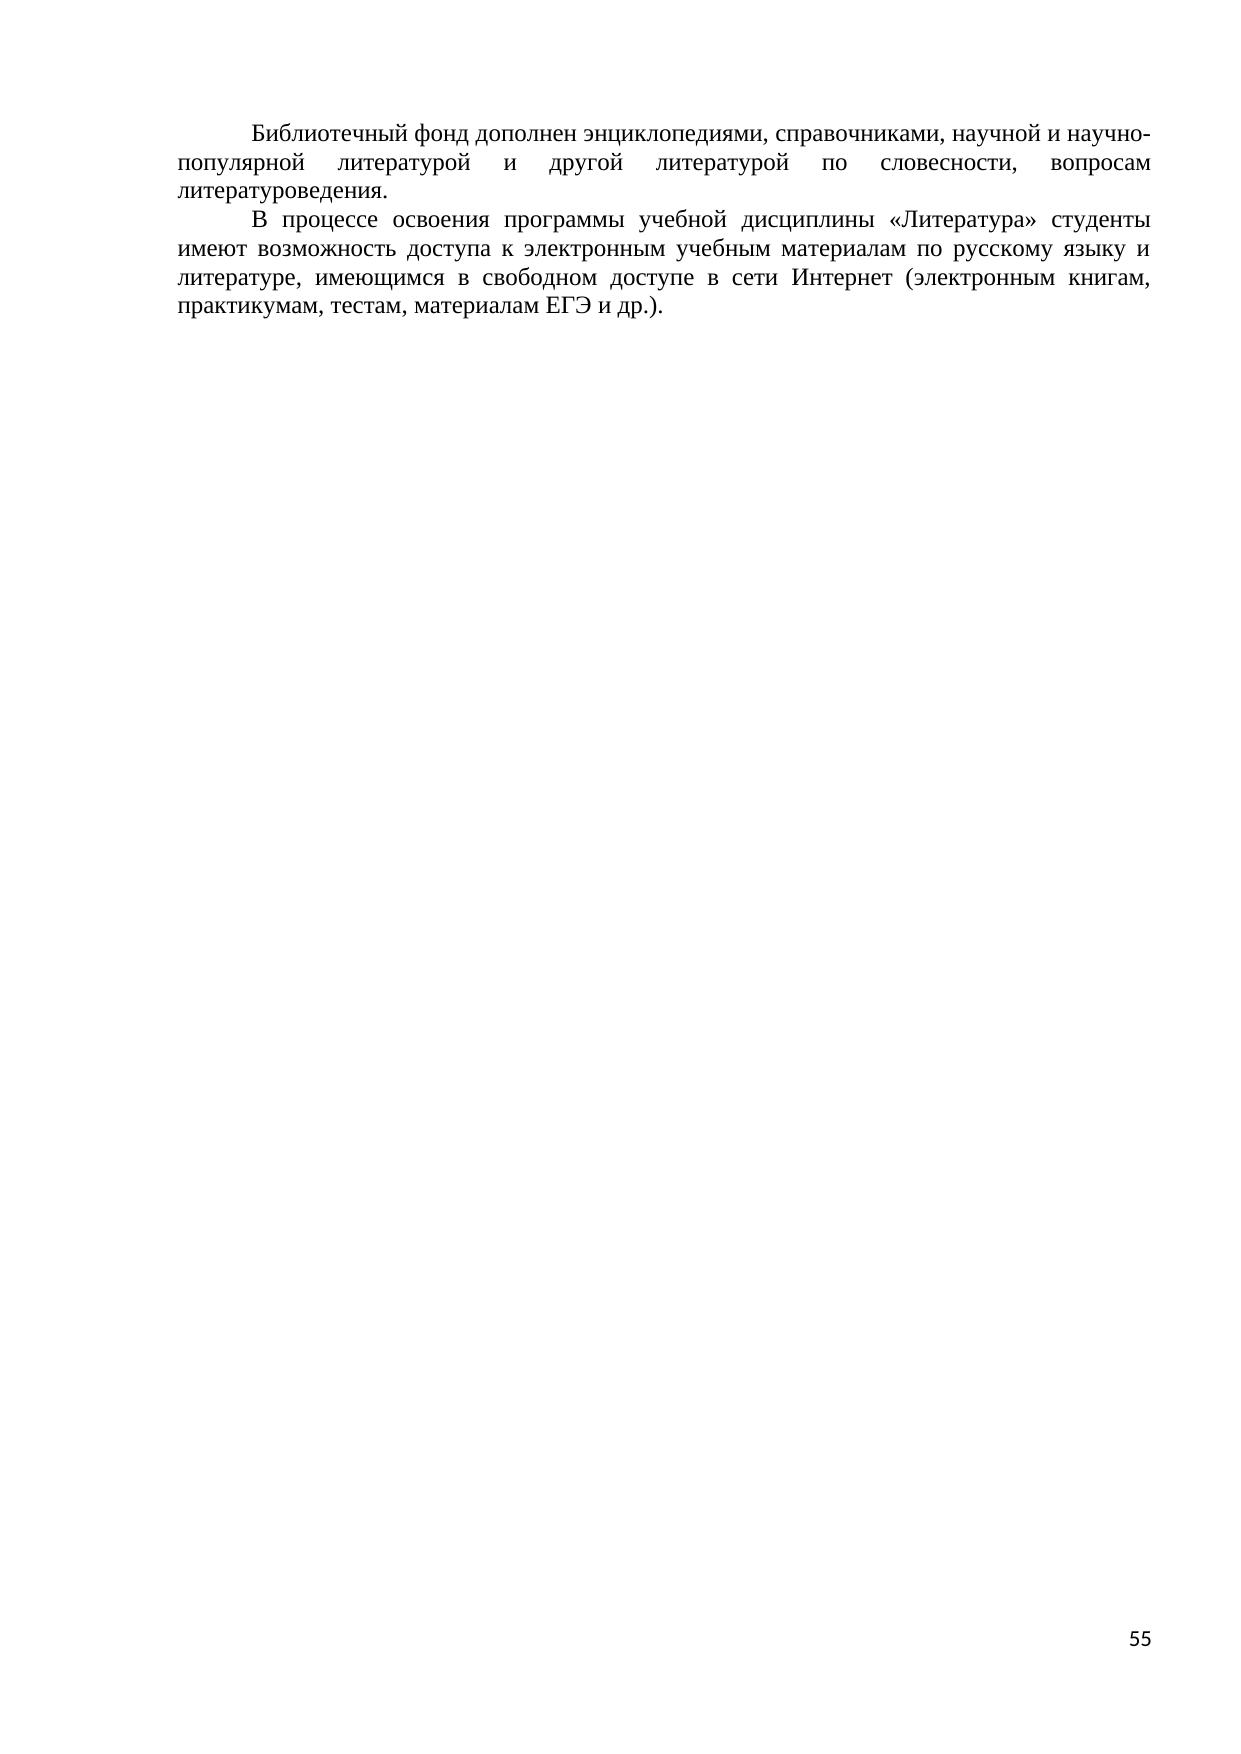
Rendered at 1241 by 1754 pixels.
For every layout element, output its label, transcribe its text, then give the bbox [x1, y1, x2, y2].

text В процессе освоения программы учебной дисциплины «Литература» студенты имеют возможность доступа к электронным учебным материалам по русскому языку и литературе, имеющимся в свободном доступе в сети Интернет (электронным книгам, практикумам, тестам, материалам ЕГЭ и др.). [177, 204, 1152, 319]
text Библиотечный фонд дополнен энциклопедиями, справочниками, научной и научно-популярной литературой и другой литературой по словесности, вопросам литературоведения. [177, 118, 1152, 204]
